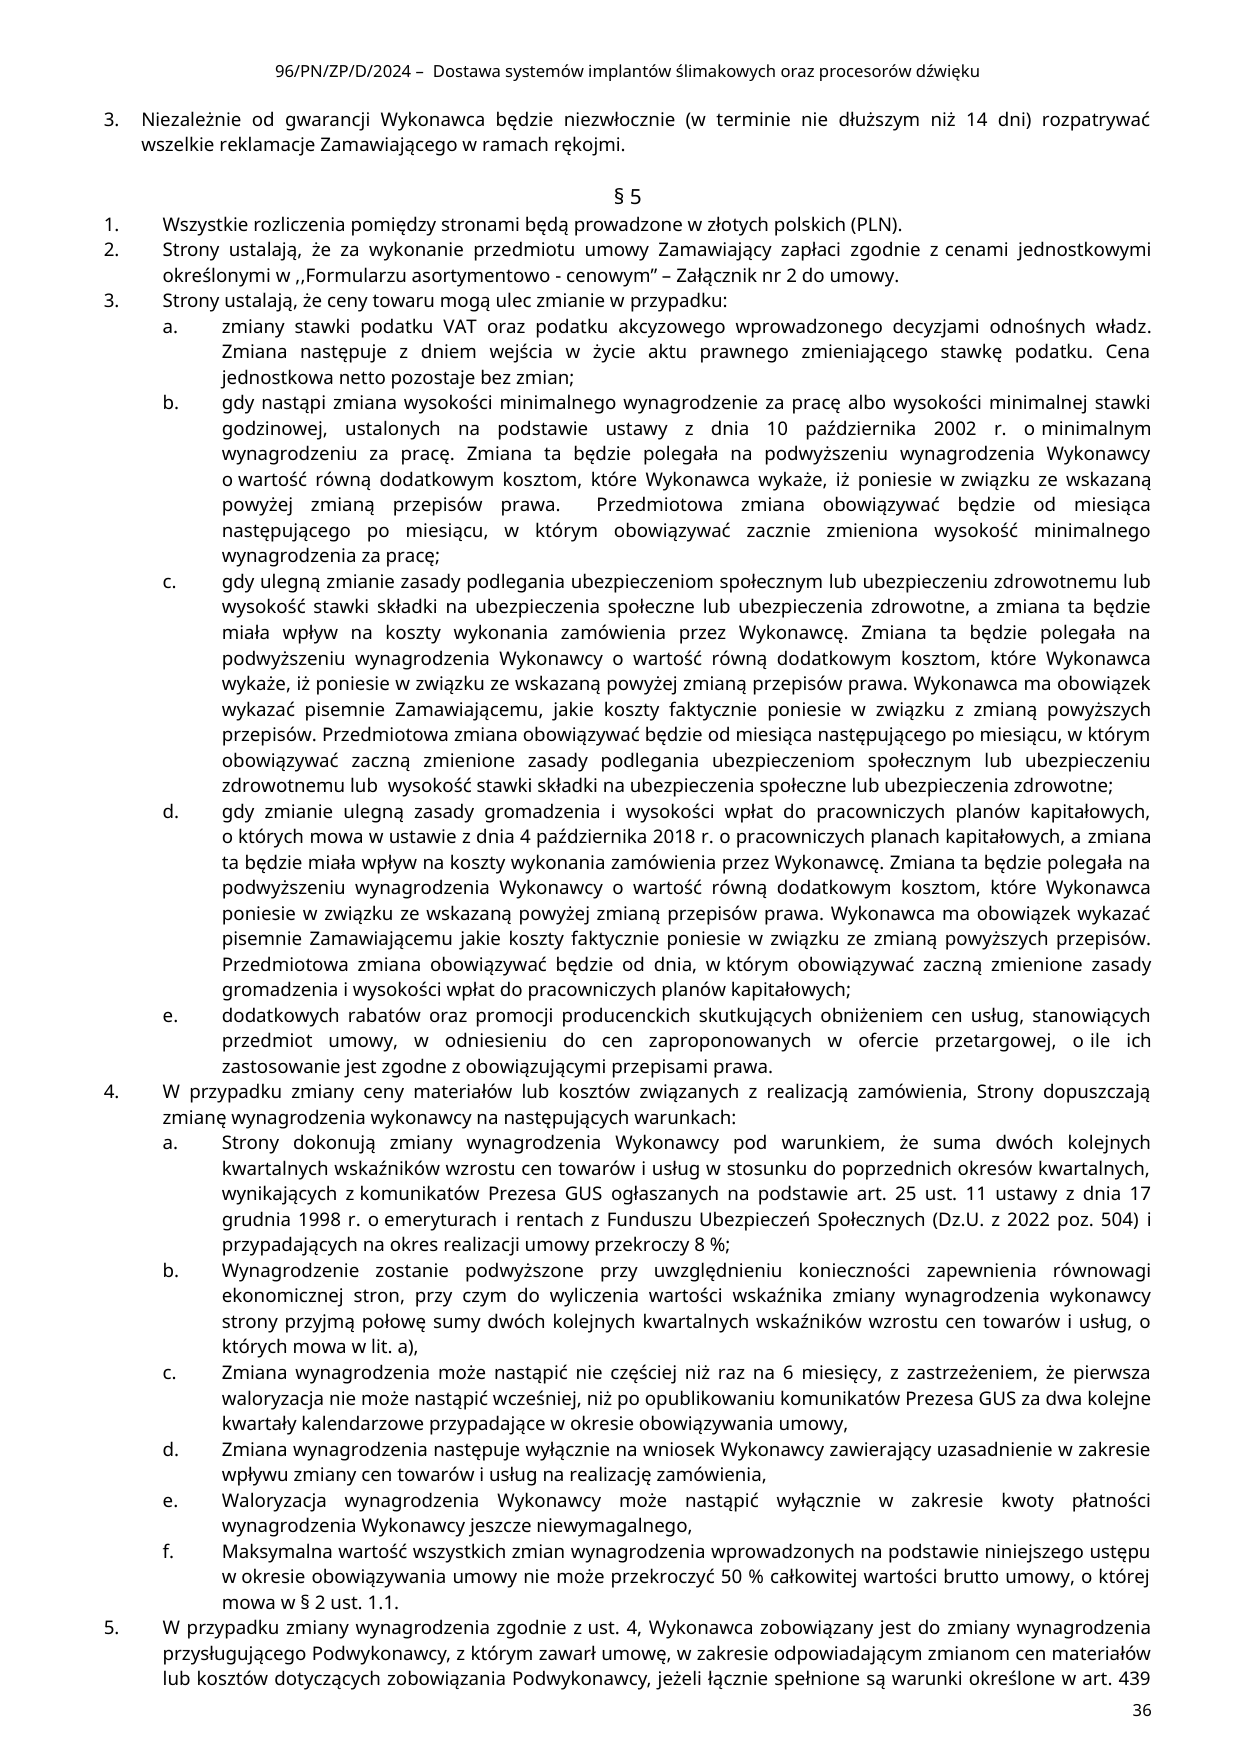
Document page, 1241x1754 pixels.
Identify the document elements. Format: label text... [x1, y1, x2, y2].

list gdy zmianie ulegną zasady gromadzenia i wysokości wpłat do pracowniczych planów kapitałowych, o których mowa w ustawie z dnia 4 października 2018 r. o pracowniczych planach kapitałowych, a zmiana ta będzie miała wpływ na koszty wykonania zamówienia przez Wykonawcę. Zmiana ta będzie polegała na podwyższeniu wynagrodzenia Wykonawcy o wartość równą dodatkowym kosztom, które Wykonawca poniesie w związku ze wskazaną powyżej zmianą przepisów prawa. Wykonawca ma obowiązek wykazać pisemnie Zamawiającemu jakie koszty faktycznie poniesie w związku ze zmianą powyższych przepisów. Przedmiotowa zmiana obowiązywać będzie od dnia, w którym obowiązywać zaczną zmienione zasady gromadzenia i wysokości wpłat do pracowniczych planów kapitałowych; [162, 798, 1152, 1002]
list zmiany stawki podatku VAT oraz podatku akcyzowego wprowadzonego decyzjami odnośnych władz. Zmiana następuje z dniem wejścia w życie aktu prawnego zmieniającego stawkę podatku. Cena jednostkowa netto pozostaje bez zmian; [162, 313, 1152, 389]
list gdy ulegną zmianie zasady podlegania ubezpieczeniom społecznym lub ubezpieczeniu zdrowotnemu lub wysokość stawki składki na ubezpieczenia społeczne lub ubezpieczenia zdrowotne, a zmiana ta będzie miała wpływ na koszty wykonania zamówienia przez Wykonawcę. Zmiana ta będzie polegała na podwyższeniu wynagrodzenia Wykonawcy o wartość równą dodatkowym kosztom, które Wykonawca wykaże, iż poniesie w związku ze wskazaną powyżej zmianą przepisów prawa. Wykonawca ma obowiązek wykazać pisemnie Zamawiającemu, jakie koszty faktycznie poniesie w związku z zmianą powyższych przepisów. Przedmiotowa zmiana obowiązywać będzie od miesiąca następującego po miesiącu, w którym obowiązywać zaczną zmienione zasady podlegania ubezpieczeniom społecznym lub ubezpieczeniu zdrowotnemu lub wysokość stawki składki na ubezpieczenia społeczne lub ubezpieczenia zdrowotne; [162, 568, 1152, 798]
list Strony ustalają, że ceny towaru mogą ulec zmianie w przypadku: [103, 287, 1152, 313]
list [103, 1614, 1152, 1691]
list Strony ustalają, że za wykonanie przedmiotu umowy Zamawiający zapłaci zgodnie z cenami jednostkowymi określonymi w ,,Formularzu asortymentowo - cenowym” – Załącznik nr 2 do umowy. [103, 236, 1152, 287]
list Waloryzacja wynagrodzenia Wykonawcy może nastąpić wyłącznie w zakresie kwoty płatności wynagrodzenia Wykonawcy jeszcze niewymagalnego, [162, 1487, 1152, 1538]
list Strony dokonują zmiany wynagrodzenia Wykonawcy pod warunkiem, że suma dwóch kolejnych kwartalnych wskaźników wzrostu cen towarów i usług w stosunku do poprzednich okresów kwartalnych, wynikających z komunikatów Prezesa GUS ogłaszanych na podstawie art. 25 ust. 11 ustawy z dnia 17 grudnia 1998 r. o emeryturach i rentach z Funduszu Ubezpieczeń Społecznych (Dz.U. z 2022 poz. 504) i przypadających na okres realizacji umowy przekroczy 8 %; [162, 1130, 1152, 1257]
list Wynagrodzenie zostanie podwyższone przy uwzględnieniu konieczności zapewnienia równowagi ekonomicznej stron, przy czym do wyliczenia wartości wskaźnika zmiany wynagrodzenia wykonawcy strony przyjmą połowę sumy dwóch kolejnych kwartalnych wskaźników wzrostu cen towarów i usług, o których mowa w lit. a), [162, 1257, 1152, 1359]
text § 5 [103, 182, 1152, 211]
list W przypadku zmiany ceny materiałów lub kosztów związanych z realizacją zamówienia, Strony dopuszczają zmianę wynagrodzenia wykonawcy na następujących warunkach: [103, 1079, 1152, 1130]
list Zmiana wynagrodzenia może nastąpić nie częściej niż raz na 6 miesięcy, z zastrzeżeniem, że pierwsza waloryzacja nie może nastąpić wcześniej, niż po opublikowaniu komunikatów Prezesa GUS za dwa kolejne kwartały kalendarzowe przypadające w okresie obowiązywania umowy, [162, 1359, 1152, 1436]
list Niezależnie od gwarancji Wykonawca będzie niezwłocznie (w terminie nie dłuższym niż 14 dni) rozpatrywać wszelkie reklamacje Zamawiającego w ramach rękojmi. [103, 106, 1152, 157]
list dodatkowych rabatów oraz promocji producenckich skutkujących obniżeniem cen usług, stanowiących przedmiot umowy, w odniesieniu do cen zaproponowanych w ofercie przetargowej, o ile ich zastosowanie jest zgodne z obowiązującymi przepisami prawa. [162, 1002, 1152, 1079]
list Zmiana wynagrodzenia następuje wyłącznie na wniosek Wykonawcy zawierający uzasadnienie w zakresie wpływu zmiany cen towarów i usług na realizację zamówienia, [162, 1436, 1152, 1487]
list gdy nastąpi zmiana wysokości minimalnego wynagrodzenie za pracę albo wysokości minimalnej stawki godzinowej, ustalonych na podstawie ustawy z dnia 10 października 2002 r. o minimalnym wynagrodzeniu za pracę. Zmiana ta będzie polegała na podwyższeniu wynagrodzenia Wykonawcy o wartość równą dodatkowym kosztom, które Wykonawca wykaże, iż poniesie w związku ze wskazaną powyżej zmianą przepisów prawa. Przedmiotowa zmiana obowiązywać będzie od miesiąca następującego po miesiącu, w którym obowiązywać zacznie zmieniona wysokość minimalnego wynagrodzenia za pracę; [162, 389, 1152, 568]
list Maksymalna wartość wszystkich zmian wynagrodzenia wprowadzonych na podstawie niniejszego ustępu w okresie obowiązywania umowy nie może przekroczyć 50 % całkowitej wartości brutto umowy, o której mowa w § 2 ust. 1.1. [162, 1538, 1152, 1614]
list Wszystkie rozliczenia pomiędzy stronami będą prowadzone w złotych polskich (PLN). [103, 211, 1152, 236]
